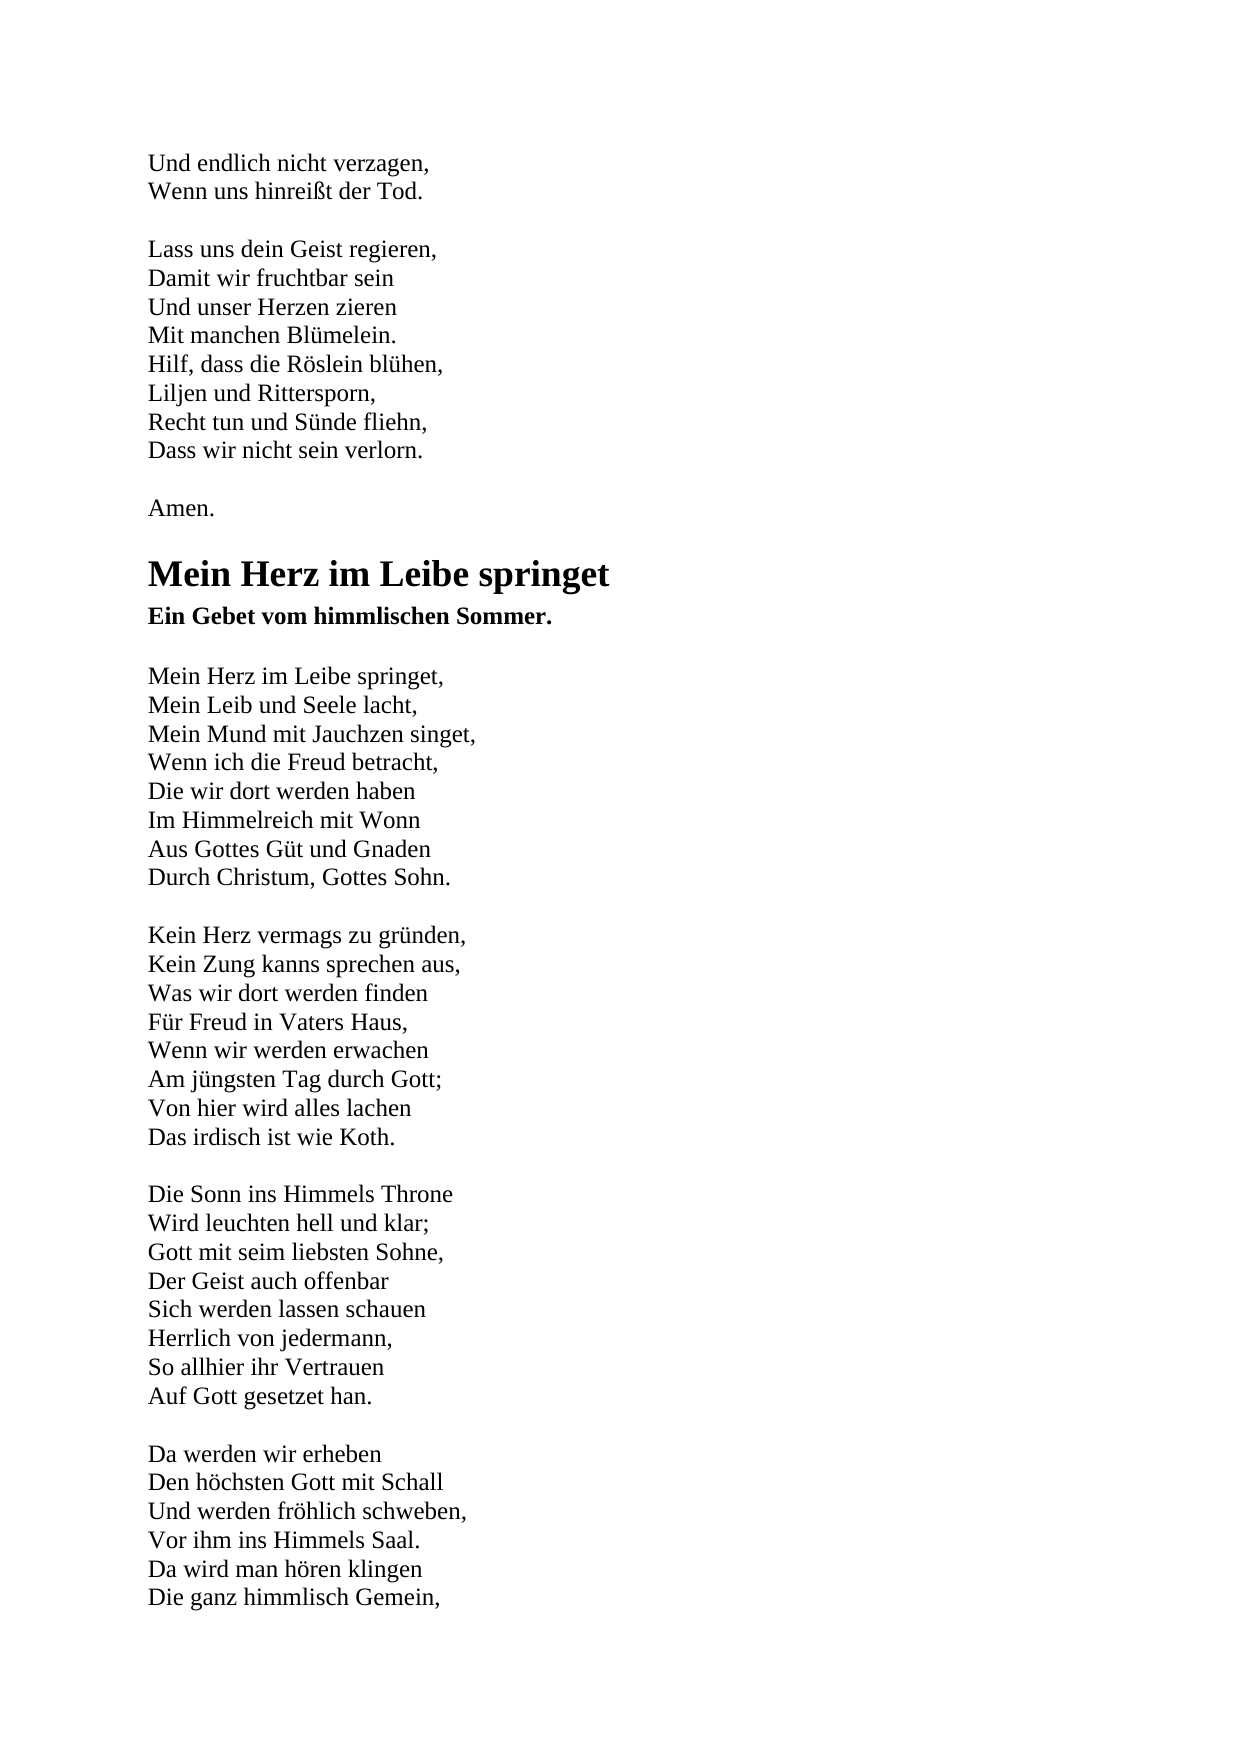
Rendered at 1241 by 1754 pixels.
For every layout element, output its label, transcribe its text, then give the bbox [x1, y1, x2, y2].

text Lass uns dein Geist regieren, Damit wir fruchtbar sein Und unser Herzen zieren Mit manchen Blümelein. Hilf, dass die Röslein blühen, Liljen und Rittersporn, Recht tun und Sünde fliehn, Dass wir nicht sein verlorn. [148, 234, 1093, 464]
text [148, 148, 1093, 205]
text Kein Herz vermags zu gründen, Kein Zung kanns sprechen aus, Was wir dort werden finden Für Freud in Vaters Haus, Wenn wir werden erwachen Am jüngsten Tag durch Gott; Von hier wird alles lachen Das irdisch ist wie Koth. [148, 920, 1093, 1150]
text Mein Herz im Leibe springet, Mein Leib und Seele lacht, Mein Mund mit Jauchzen singet, Wenn ich die Freud betracht, Die wir dort werden haben Im Himmelreich mit Wonn Aus Gottes Güt und Gnaden Durch Christum, Gottes Sohn. [148, 661, 1093, 891]
text Amen. [148, 493, 1093, 522]
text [148, 1439, 1093, 1611]
text Die Sonn ins Himmels Throne Wird leuchten hell und klar; Gott mit seim liebsten Sohne, Der Geist auch offenbar Sich werden lassen schauen Herrlich von jedermann, So allhier ihr Vertrauen Auf Gott gesetzet han. [148, 1179, 1093, 1409]
text Ein Gebet vom himmlischen Sommer. [148, 601, 1093, 630]
subtitle Mein Herz im Leibe springet [148, 551, 1093, 594]
